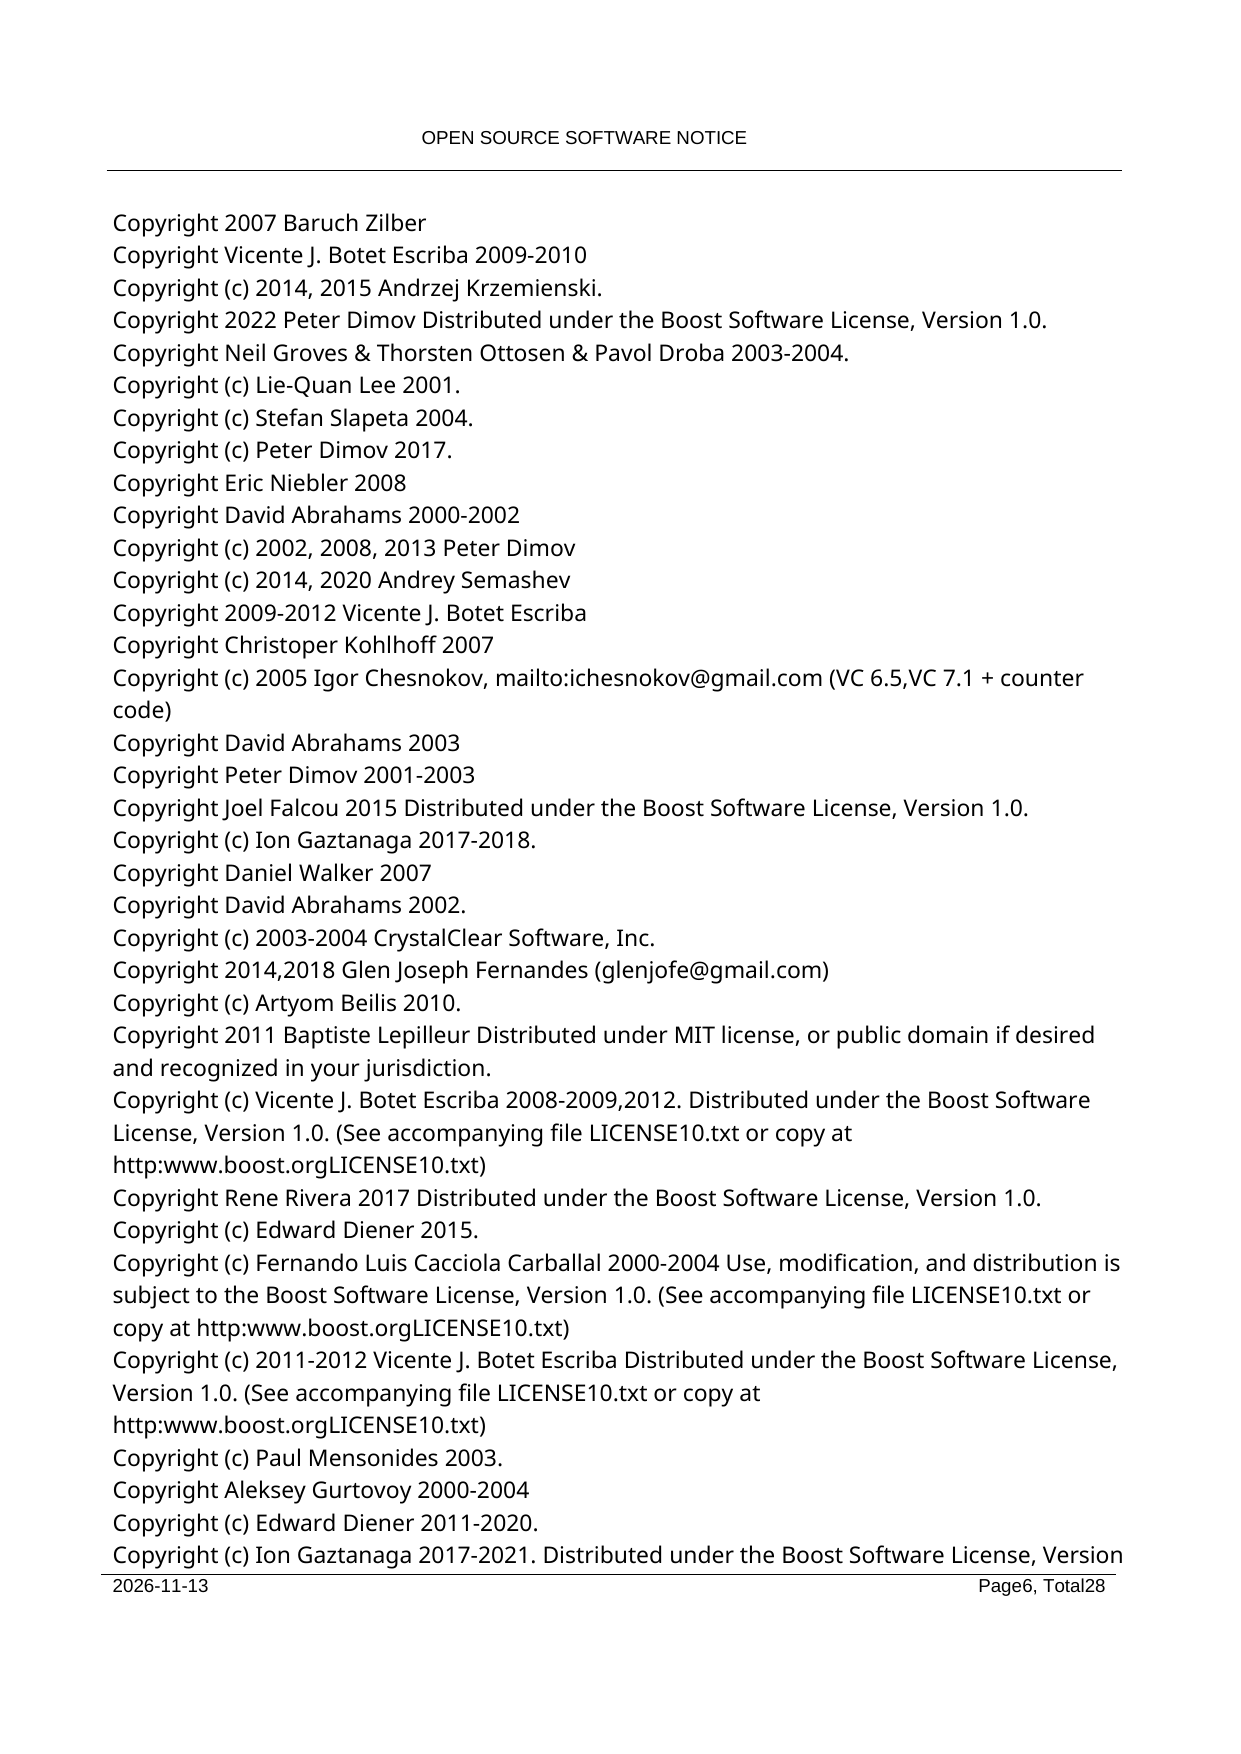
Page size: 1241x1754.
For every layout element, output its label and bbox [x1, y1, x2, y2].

text [112, 206, 1128, 1571]
